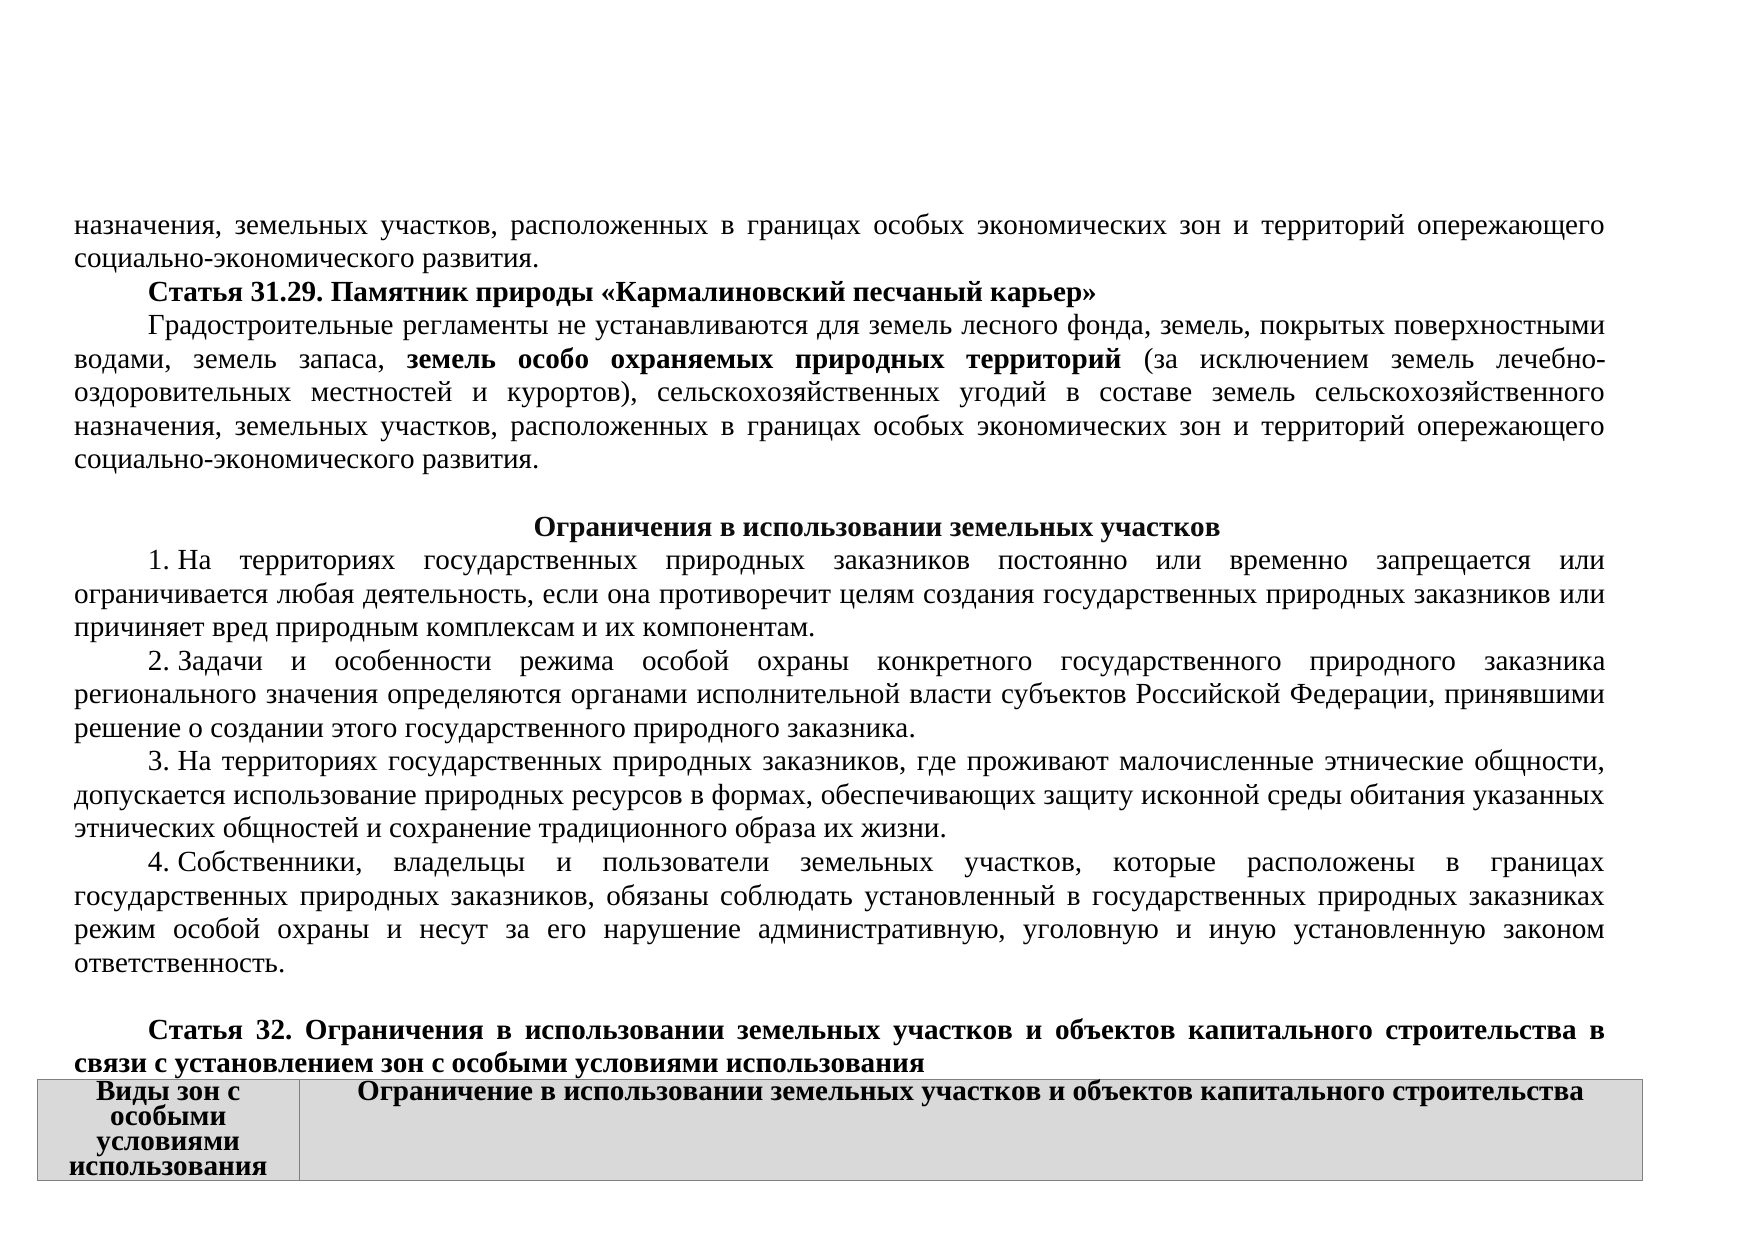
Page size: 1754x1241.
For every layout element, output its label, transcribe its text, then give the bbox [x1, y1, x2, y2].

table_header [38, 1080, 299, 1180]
list Собственники, владельцы и пользователи земельных участков, которые расположены в границах государственных природных заказников, обязаны соблюдать установленный в государственных природных заказниках режим особой охраны и несут за его нарушение административную, уголовную и иную установленную законом ответственность. [74, 844, 1606, 978]
text Статья 31.29. Памятник природы «Кармалиновский песчаный карьер» [74, 274, 1606, 307]
text Ограничения в использовании земельных участков [74, 509, 1606, 542]
text Статья 32. Ограничения в использовании земельных участков и объектов капитального строительства в связи с установлением зон с особыми условиями использования [74, 1012, 1606, 1079]
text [74, 207, 1606, 274]
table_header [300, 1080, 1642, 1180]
list Задачи и особенности режима особой охраны конкретного государственного природного заказника регионального значения определяются органами исполнительной власти субъектов Российской Федерации, принявшими решение о создании этого государственного природного заказника. [74, 643, 1606, 743]
list На территориях государственных природных заказников постоянно или временно запрещается или ограничивается любая деятельность, если она противоречит целям создания государственных природных заказников или причиняет вред природным комплексам и их компонентам. [74, 542, 1606, 643]
list На территориях государственных природных заказников, где проживают малочисленные этнические общности, допускается использование природных ресурсов в формах, обеспечивающих защиту исконной среды обитания указанных этнических общностей и сохранение традиционного образа их жизни. [74, 743, 1606, 844]
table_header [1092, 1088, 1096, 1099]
